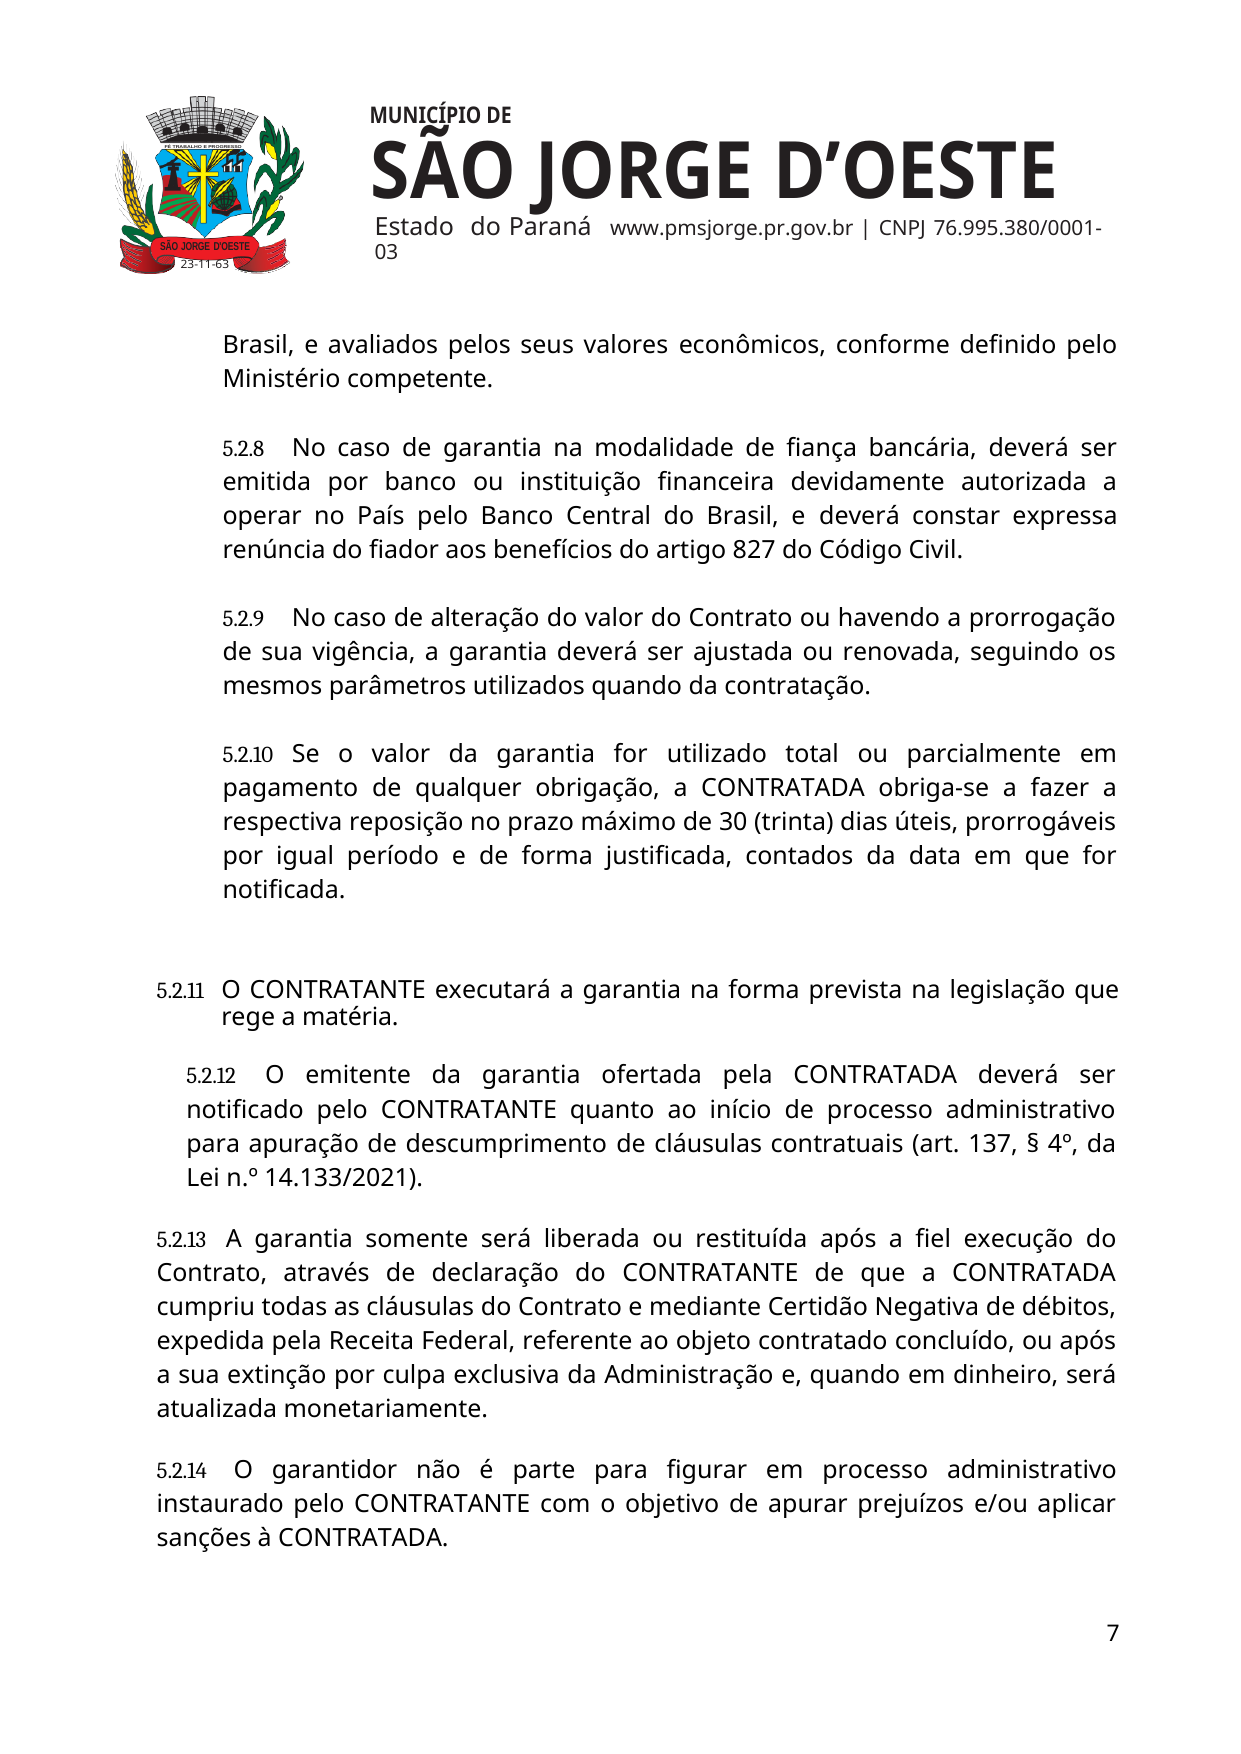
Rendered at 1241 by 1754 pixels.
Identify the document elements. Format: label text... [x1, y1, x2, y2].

list A garantia somente será liberada ou restituída após a fiel execução do Contrato, através de declaração do CONTRATANTE de que a CONTRATADA cumpriu todas as cláusulas do Contrato e mediante Certidão Negativa de débitos, expedida pela Receita Federal, referente ao objeto contratado concluído, ou após a sua extinção por culpa exclusiva da Administração e, quando em dinheiro, será atualizada monetariamente. [156, 1220, 1118, 1425]
list No caso de alteração do valor do Contrato ou havendo a prorrogação de sua vigência, a garantia deverá ser ajustada ou renovada, seguindo os mesmos parâmetros utilizados quando da contratação. [222, 599, 1117, 702]
list No caso de garantia na modalidade de fiança bancária, deverá ser emitida por banco ou instituição financeira devidamente autorizada a operar no País pelo Banco Central do Brasil, e deverá constar expressa renúncia do fiador aos benefícios do artigo 827 do Código Civil. [222, 429, 1118, 565]
picture [115, 96, 304, 274]
list Se o valor da garantia for utilizado total ou parcialmente em pagamento de qualquer obrigação, a CONTRATADA obriga-se a fazer a respectiva reposição no prazo máximo de 30 (trinta) dias úteis, prorrogáveis por igual período e de forma justificada, contados da data em que for notificada. [222, 736, 1117, 906]
list O CONTRATANTE executará a garantia na forma prevista na legislação que rege a matéria. [156, 977, 1119, 1030]
list O emitente da garantia ofertada pela CONTRATADA deverá ser notificado pelo CONTRATANTE quanto ao início de processo administrativo para apuração de descumprimento de cláusulas contratuais (art. 137, § 4º, da Lei n.º 14.133/2021). [186, 1057, 1117, 1193]
list O garantidor não é parte para figurar em processo administrativo instaurado pelo CONTRATANTE com o objetivo de apurar prejuízos e/ou aplicar sanções à CONTRATADA. [156, 1451, 1118, 1554]
